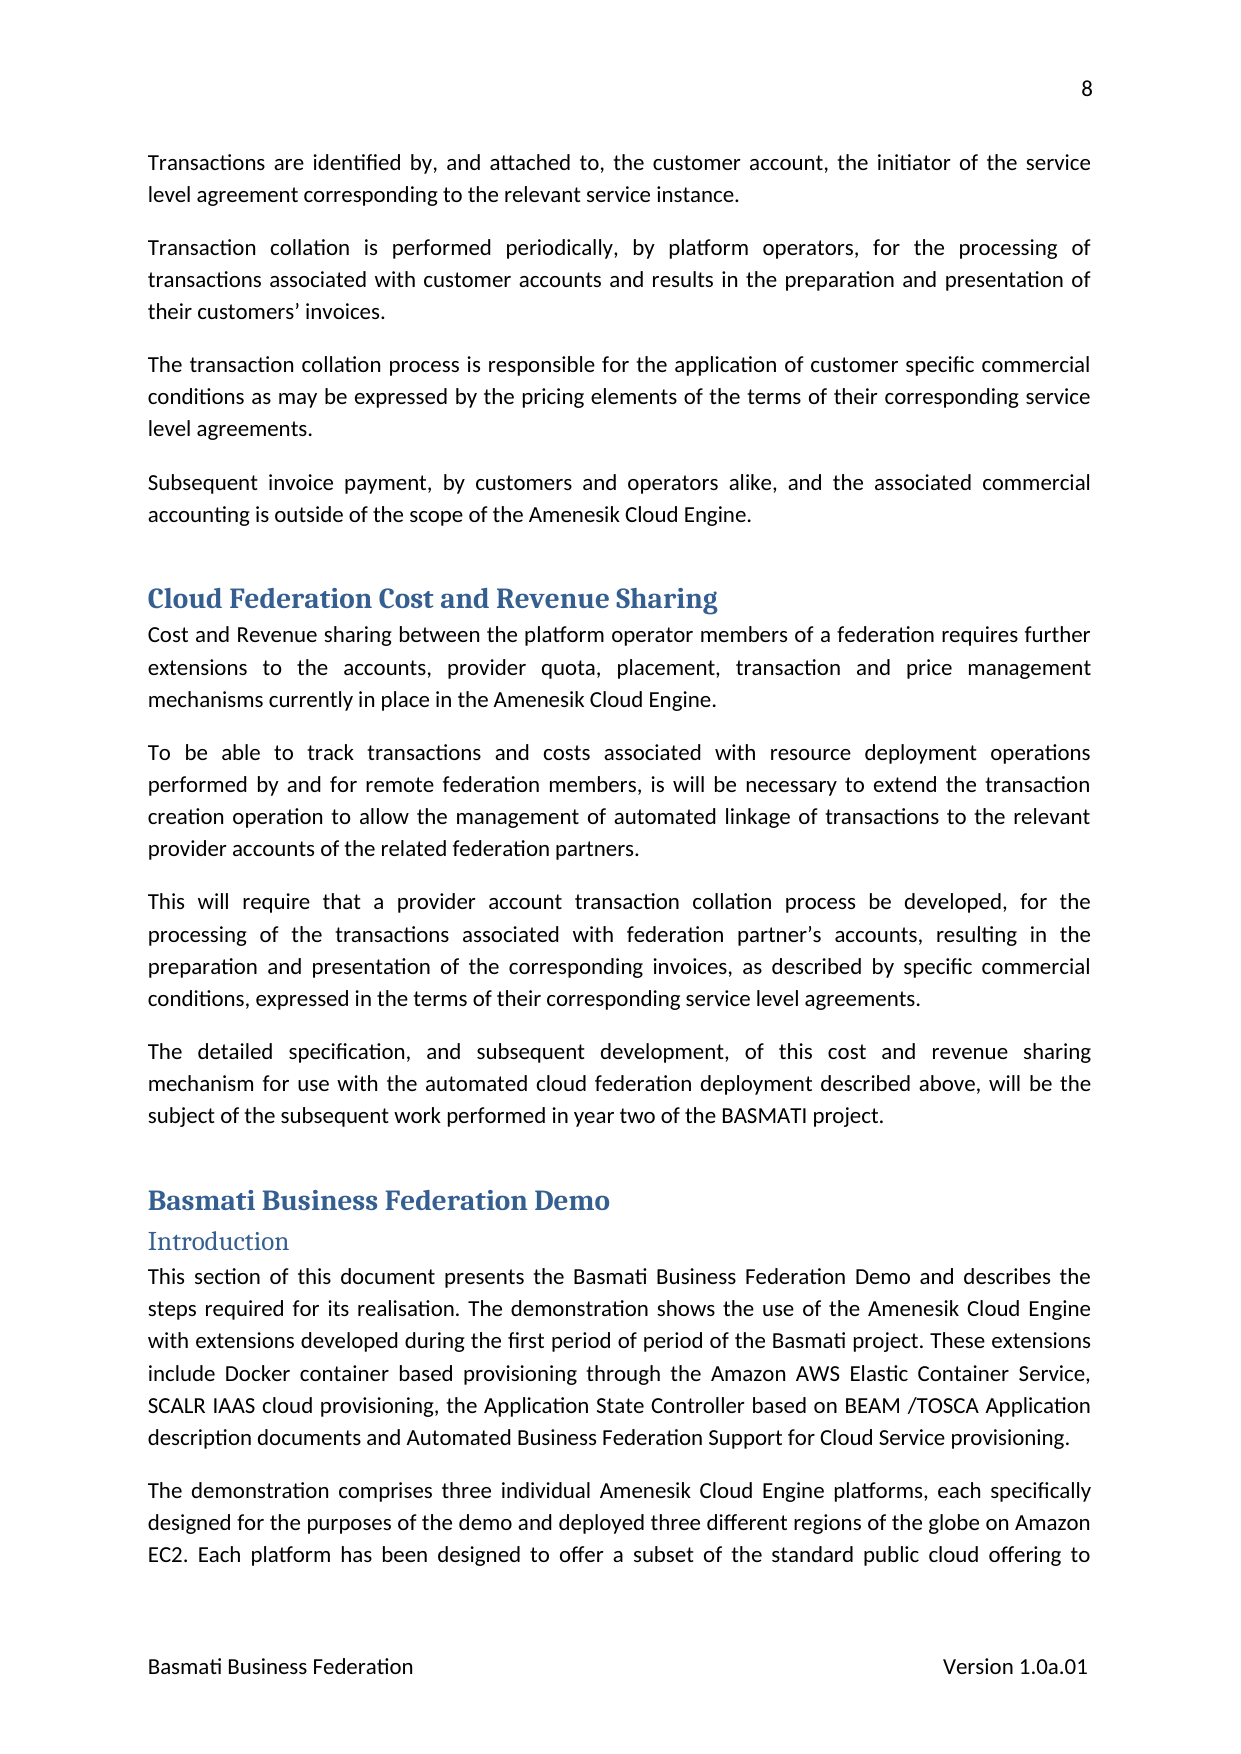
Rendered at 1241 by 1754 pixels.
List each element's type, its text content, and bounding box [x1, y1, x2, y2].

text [148, 1476, 1093, 1568]
text Cost and Revenue sharing between the platform operator members of a federation requires further extensions to the accounts, provider quota, placement, transaction and price management mechanisms currently in place in the Amenesik Cloud Engine. [148, 621, 1093, 713]
text The transaction collation process is responsible for the application of customer specific commercial conditions as may be expressed by the pricing elements of the terms of their corresponding service level agreements. [148, 350, 1093, 443]
subtitle Introduction [148, 1226, 1093, 1257]
text Transactions are identified by, and attached to, the customer account, the initiator of the service level agreement corresponding to the relevant service instance. [148, 148, 1093, 208]
subtitle Cloud Federation Cost and Revenue Sharing [148, 582, 1093, 616]
subtitle Basmati Business Federation Demo [148, 1184, 1093, 1217]
text Transaction collation is performed periodically, by platform operators, for the processing of transactions associated with customer accounts and results in the preparation and presentation of their customers’ invoices. [148, 233, 1093, 325]
text The detailed specification, and subsequent development, of this cost and revenue sharing mechanism for use with the automated cloud federation deployment described above, will be the subject of the subsequent work performed in year two of the BASMATI project. [148, 1037, 1093, 1129]
text Subsequent invoice payment, by customers and operators alike, and the associated commercial accounting is outside of the scope of the Amenesik Cloud Engine. [148, 468, 1093, 528]
text This section of this document presents the Basmati Business Federation Demo and describes the steps required for its realisation. The demonstration shows the use of the Amenesik Cloud Engine with extensions developed during the first period of period of the Basmati project. These extensions include Docker container based provisioning through the Amazon AWS Elastic Container Service, SCALR IAAS cloud provisioning, the Application State Controller based on BEAM /TOSCA Application description documents and Automated Business Federation Support for Cloud Service provisioning. [148, 1262, 1093, 1451]
text This will require that a provider account transaction collation process be developed, for the processing of the transactions associated with federation partner’s accounts, resulting in the preparation and presentation of the corresponding invoices, as described by specific commercial conditions, expressed in the terms of their corresponding service level agreements. [148, 887, 1093, 1012]
text To be able to track transactions and costs associated with resource deployment operations performed by and for remote federation members, is will be necessary to extend the transaction creation operation to allow the management of automated linkage of transactions to the relevant provider accounts of the related federation partners. [148, 738, 1093, 862]
